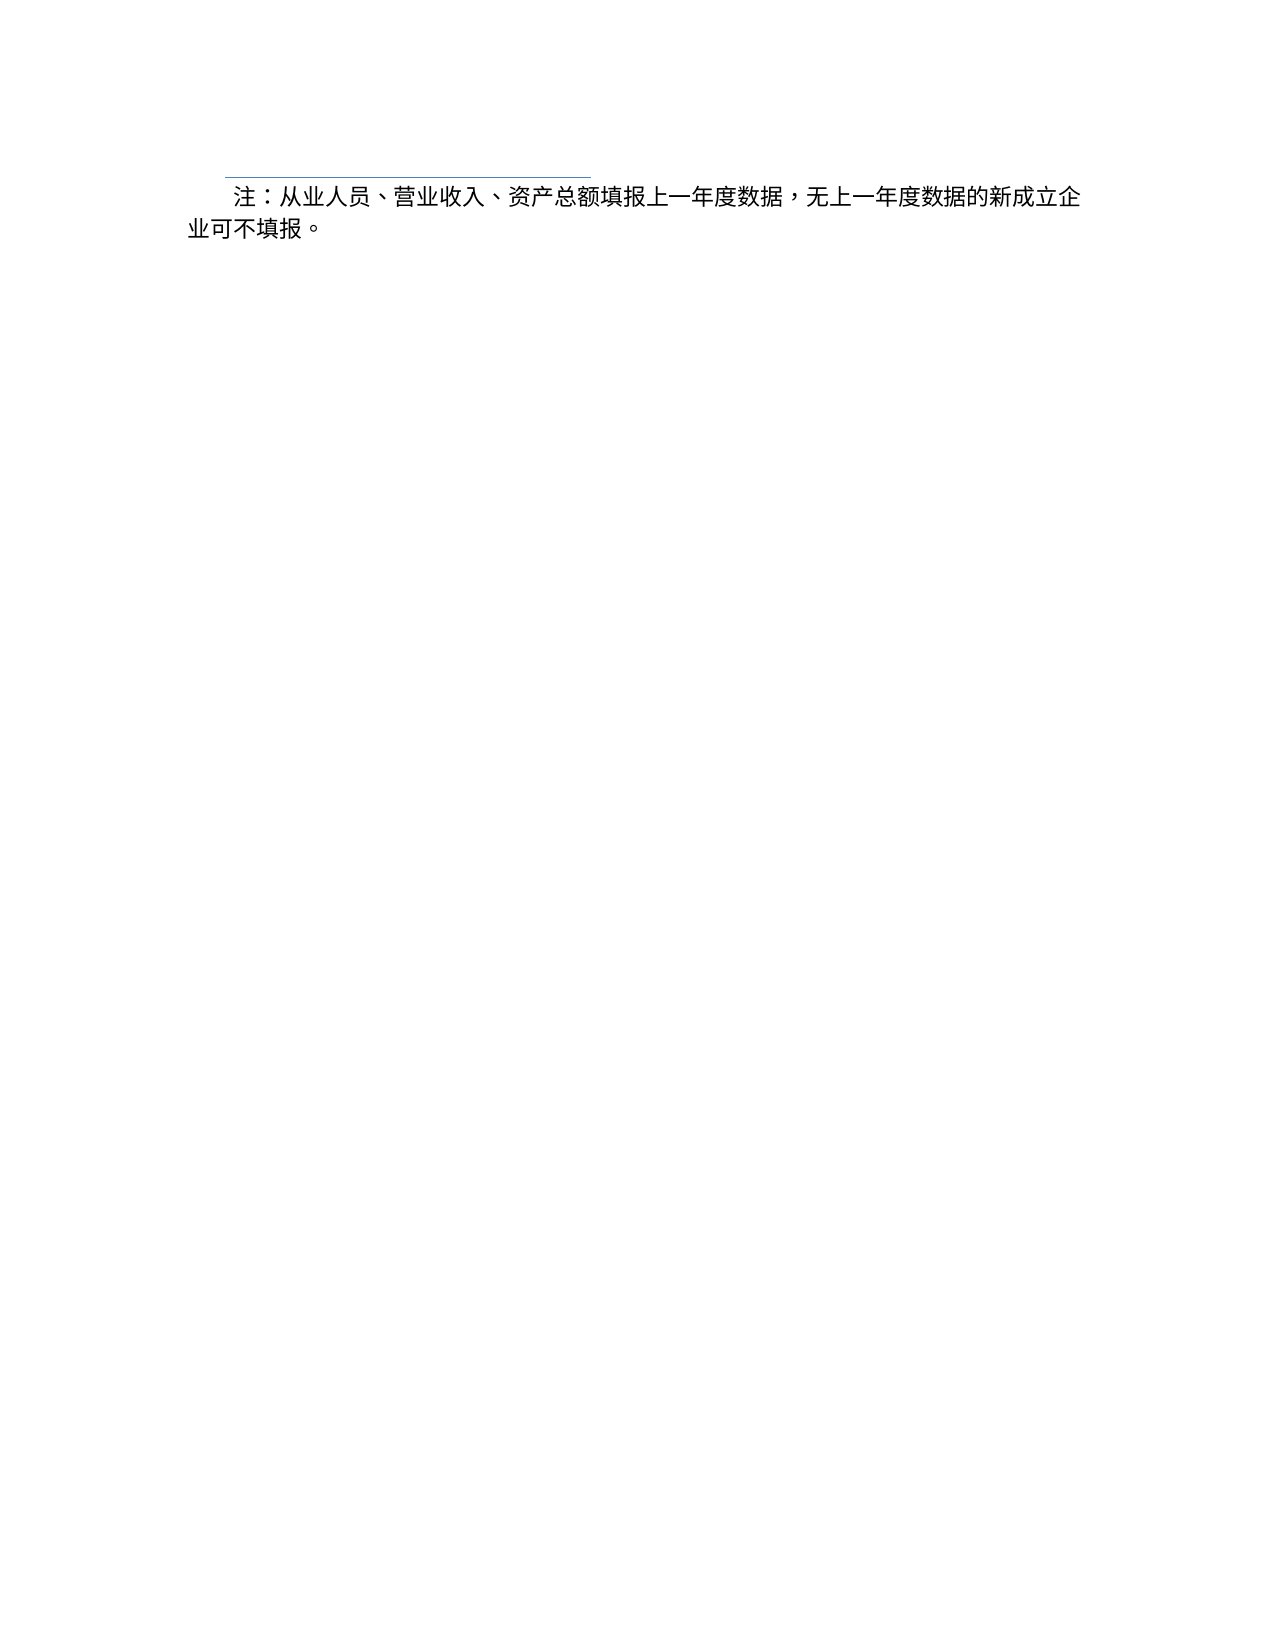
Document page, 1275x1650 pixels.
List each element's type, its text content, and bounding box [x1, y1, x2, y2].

text 注：从业人员、营业收入、资产总额填报上一年度数据，无上一年度数据的新成立企业可不填报。 [187, 181, 1087, 244]
